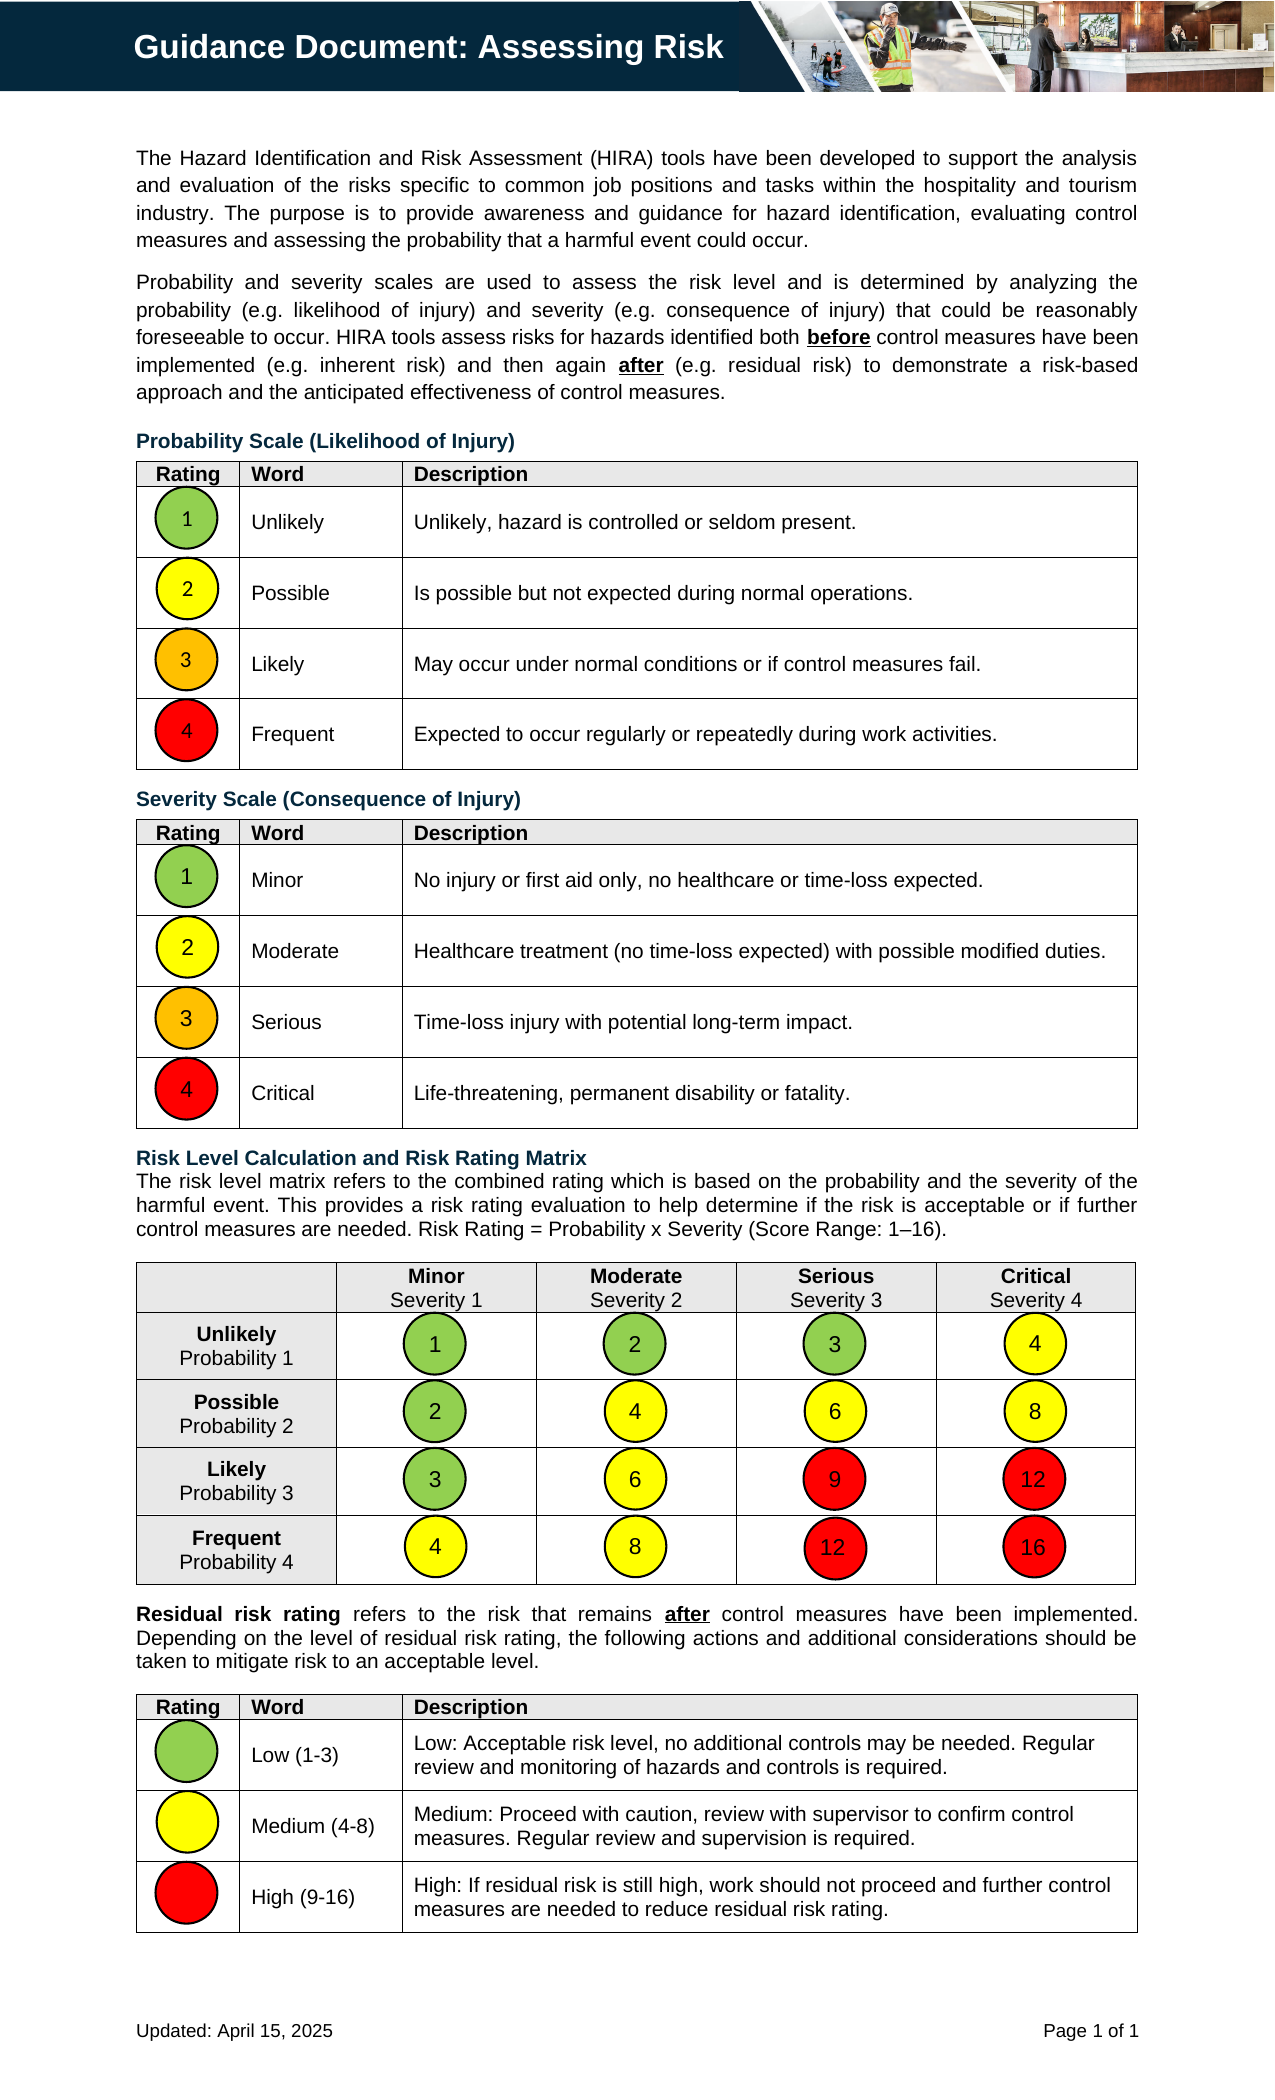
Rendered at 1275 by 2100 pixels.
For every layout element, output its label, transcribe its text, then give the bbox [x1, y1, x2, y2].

table_cell Moderate [240, 916, 402, 986]
table_cell [737, 1516, 936, 1584]
table_cell Time-loss injury with potential long-term impact. [403, 987, 1137, 1057]
table_cell [737, 1380, 936, 1447]
table_cell Frequent [240, 699, 402, 769]
table_cell [937, 1516, 1135, 1584]
table_cell Healthcare treatment (no time-loss expected) with possible modified duties. [403, 916, 1137, 986]
table_cell Unlikely [240, 487, 402, 557]
table_cell [137, 1862, 239, 1932]
table_cell [337, 1448, 536, 1514]
subtitle Probability Scale (Likelihood of Injury) [136, 428, 1139, 452]
table_cell [937, 1448, 1135, 1514]
table_cell [737, 1313, 936, 1379]
table_header Minor Severity 1 [337, 1263, 536, 1312]
table_cell [137, 699, 239, 769]
table_header [137, 1263, 336, 1312]
table_cell Low: Acceptable risk level, no additional controls may be needed. Regular review and monitoring of hazards and controls is required. [403, 1720, 1137, 1790]
table_cell High: If residual risk is still high, work should not proceed and further control measures are needed to reduce residual risk rating. [403, 1862, 1137, 1932]
table_cell [137, 987, 239, 1057]
table_cell [137, 845, 239, 915]
table_header Rating [137, 820, 239, 844]
picture [739, 1, 1275, 92]
table_cell [937, 1380, 1135, 1447]
table_cell [737, 1448, 936, 1514]
table_cell Possible Probability 2 [137, 1380, 336, 1447]
table_header Description [403, 820, 1137, 844]
table_cell Unlikely, hazard is controlled or seldom present. [403, 487, 1137, 557]
subtitle Severity Scale (Consequence of Injury) [136, 787, 1139, 811]
table_cell May occur under normal conditions or if control measures fail. [403, 629, 1137, 698]
table_cell Minor [240, 845, 402, 915]
table_cell Likely Probability 3 [137, 1448, 336, 1514]
table_cell [137, 1720, 239, 1790]
table_header Description [403, 1695, 1137, 1719]
table_cell [537, 1313, 736, 1379]
table_cell Possible [240, 558, 402, 627]
table_cell High (9-16) [240, 1862, 402, 1932]
table_cell [537, 1448, 736, 1514]
table_cell [537, 1516, 736, 1584]
text Residual risk rating refers to the risk that remains after control measures have been implemented. Depending on the level of residual risk rating, the following actions and additional considerations should be taken to mitigate risk to an acceptable level. [136, 1601, 1139, 1673]
table_cell Critical [240, 1058, 402, 1128]
table_cell Serious [240, 987, 402, 1057]
table_cell Frequent Probability 4 [137, 1516, 336, 1584]
table_header Word [240, 820, 402, 844]
table_cell Likely [240, 629, 402, 698]
table_cell [137, 1058, 239, 1128]
table_cell No injury or first aid only, no healthcare or time-loss expected. [403, 845, 1137, 915]
table_header Serious Severity 3 [737, 1263, 936, 1312]
text The risk level matrix refers to the combined rating which is based on the probability and the severity of the harmful event. This provides a risk rating evaluation to help determine if the risk is acceptable or if further control measures are needed. Risk Rating = Probability x Severity (Score Range: 1–16). [136, 1169, 1139, 1241]
table_cell [137, 629, 239, 698]
table_cell Low (1-3) [240, 1720, 402, 1790]
table_header Rating [137, 462, 239, 486]
table_cell Unlikely Probability 1 [137, 1313, 336, 1379]
table_cell [137, 916, 239, 986]
table_cell Is possible but not expected during normal operations. [403, 558, 1137, 627]
text Probability and severity scales are used to assess the risk level and is determined by analyzing the probability (e.g. likelihood of injury) and severity (e.g. consequence of injury) that could be reasonably foreseeable to occur. HIRA tools assess risks for hazards identified both before control measures have been implemented (e.g. inherent risk) and then again after (e.g. residual risk) to demonstrate a risk-based approach and the anticipated effectiveness of control measures. [136, 270, 1139, 404]
text The Hazard Identification and Risk Assessment (HIRA) tools have been developed to support the analysis and evaluation of the risks specific to common job positions and tasks within the hospitality and tourism industry. The purpose is to provide awareness and guidance for hazard identification, evaluating control measures and assessing the probability that a harmful event could occur. [136, 146, 1139, 252]
table_cell [137, 1791, 239, 1861]
table_cell Life-threatening, permanent disability or fatality. [403, 1058, 1137, 1128]
table_cell Expected to occur regularly or repeatedly during work activities. [403, 699, 1137, 769]
table_cell [337, 1380, 536, 1447]
table_cell [537, 1380, 736, 1447]
table_header Critical Severity 4 [937, 1263, 1135, 1312]
table_cell [137, 558, 239, 627]
table_header Word [240, 1695, 402, 1719]
subtitle Risk Level Calculation and Risk Rating Matrix [136, 1145, 1139, 1169]
table_cell Medium (4-8) [240, 1791, 402, 1861]
table_header Word [240, 462, 402, 486]
table_header Description [403, 462, 1137, 486]
table_cell [937, 1313, 1135, 1379]
table_header Rating [137, 1695, 239, 1719]
table_header Moderate Severity 2 [537, 1263, 736, 1312]
table_cell [337, 1516, 536, 1584]
table_cell Medium: Proceed with caution, review with supervisor to confirm control measures. Regular review and supervision is required. [403, 1791, 1137, 1861]
table_cell [137, 487, 239, 557]
table_cell [337, 1313, 536, 1379]
